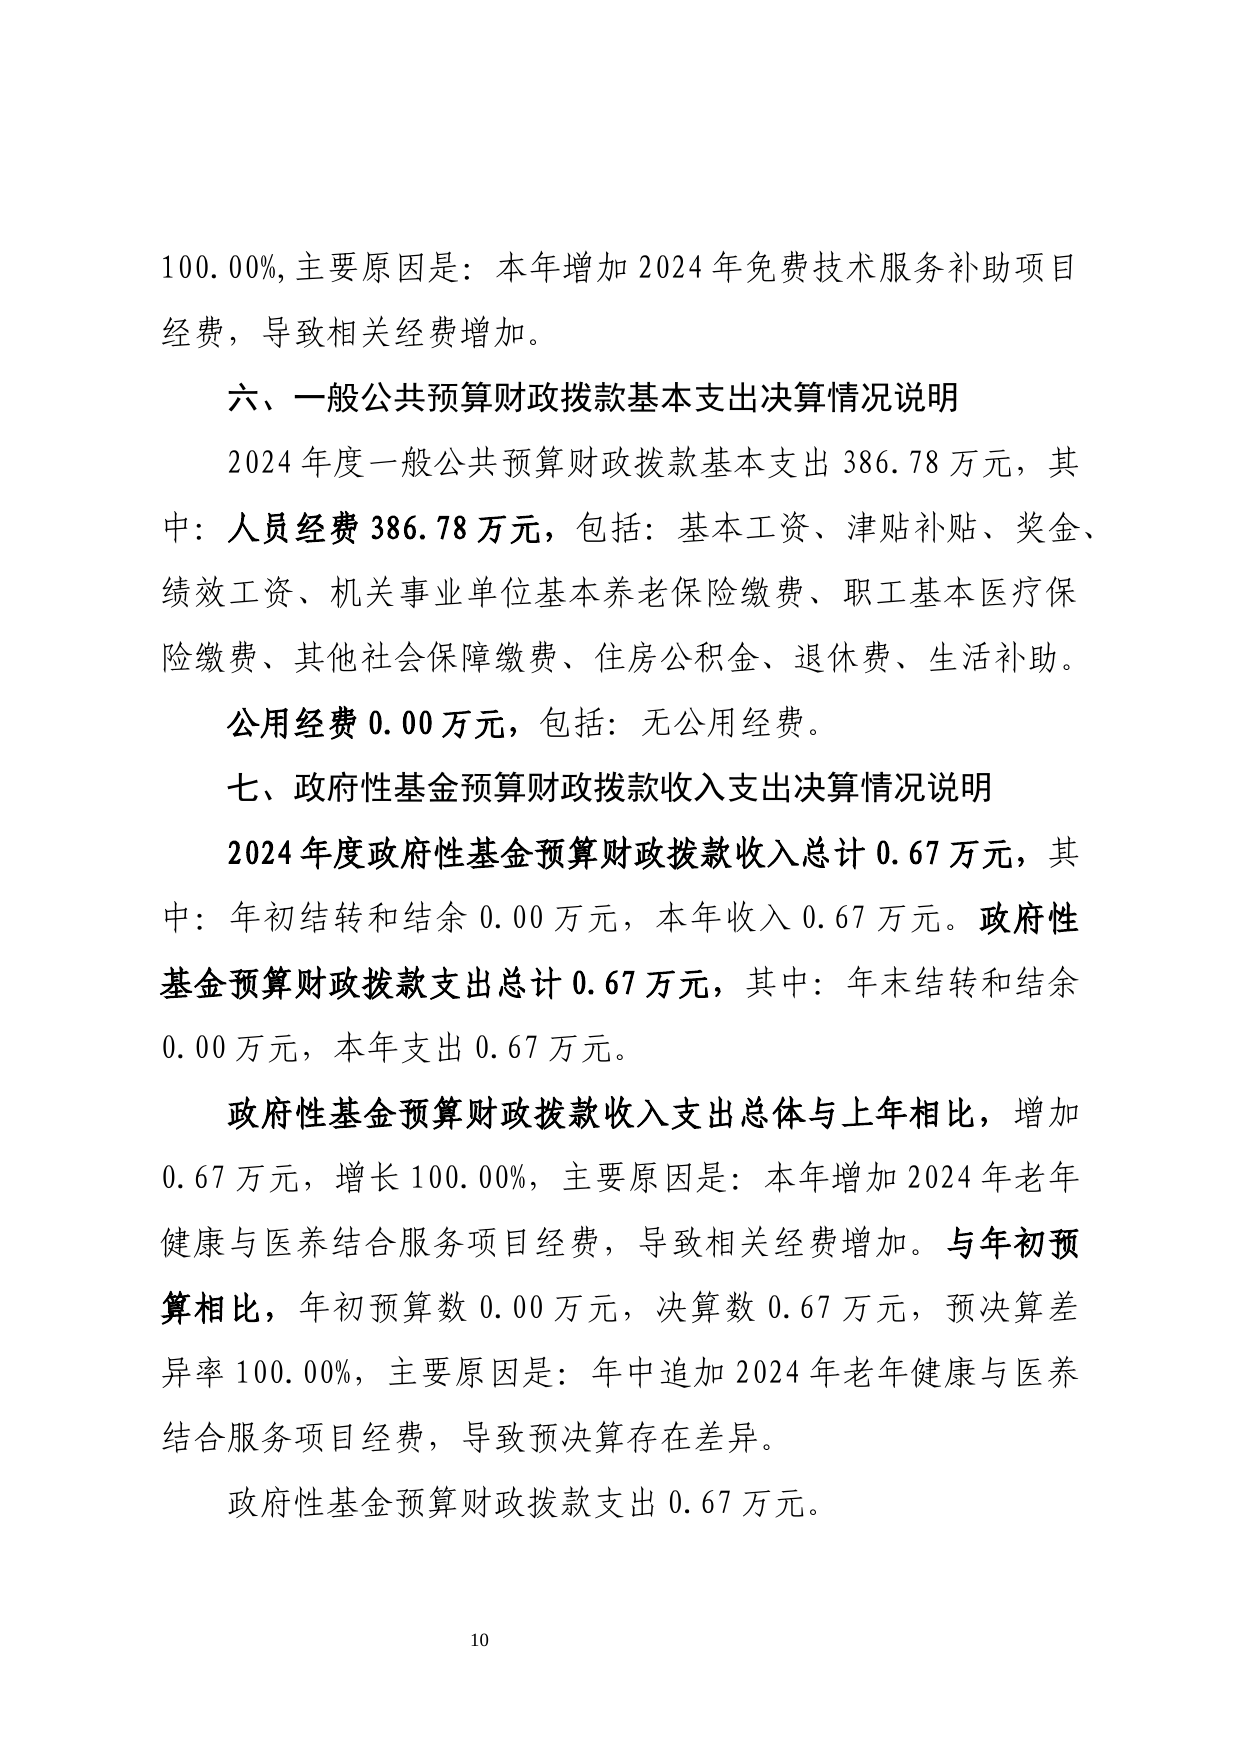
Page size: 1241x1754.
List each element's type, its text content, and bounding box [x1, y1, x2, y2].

text 2024年度政府性基金预算财政拨款收入总计0.67万元，其中：年初结转和结余0.00万元，本年收入0.67万元。政府性基金预算财政拨款支出总计0.67万元，其中：年末结转和结余0.00万元，本年支出0.67万元。 [159, 818, 1081, 1078]
text 政府性基金预算财政拨款收入支出总体与上年相比，增加0.67万元，增长100.00%，主要原因是：本年增加2024年老年健康与医养结合服务项目经费，导致相关经费增加。与年初预算相比，年初预算数0.00万元，决算数0.67万元，预决算差异率100.00%，主要原因是：年中追加2024年老年健康与医养结合服务项目经费，导致预决算存在差异。 [159, 1078, 1081, 1468]
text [159, 233, 1081, 363]
text 公用经费0.00万元，包括：无公用经费。 [159, 688, 1081, 753]
text 七、政府性基金预算财政拨款收入支出决算情况说明 [159, 753, 1081, 818]
text 六、一般公共预算财政拨款基本支出决算情况说明 [159, 363, 1081, 428]
text 2024年度一般公共预算财政拨款基本支出386.78万元，其中：人员经费386.78万元，包括：基本工资、津贴补贴、奖金、绩效工资、机关事业单位基本养老保险缴费、职工基本医疗保险缴费、其他社会保障缴费、住房公积金、退休费、生活补助。 [159, 428, 1081, 688]
text 政府性基金预算财政拨款支出0.67万元。 [159, 1468, 1081, 1533]
